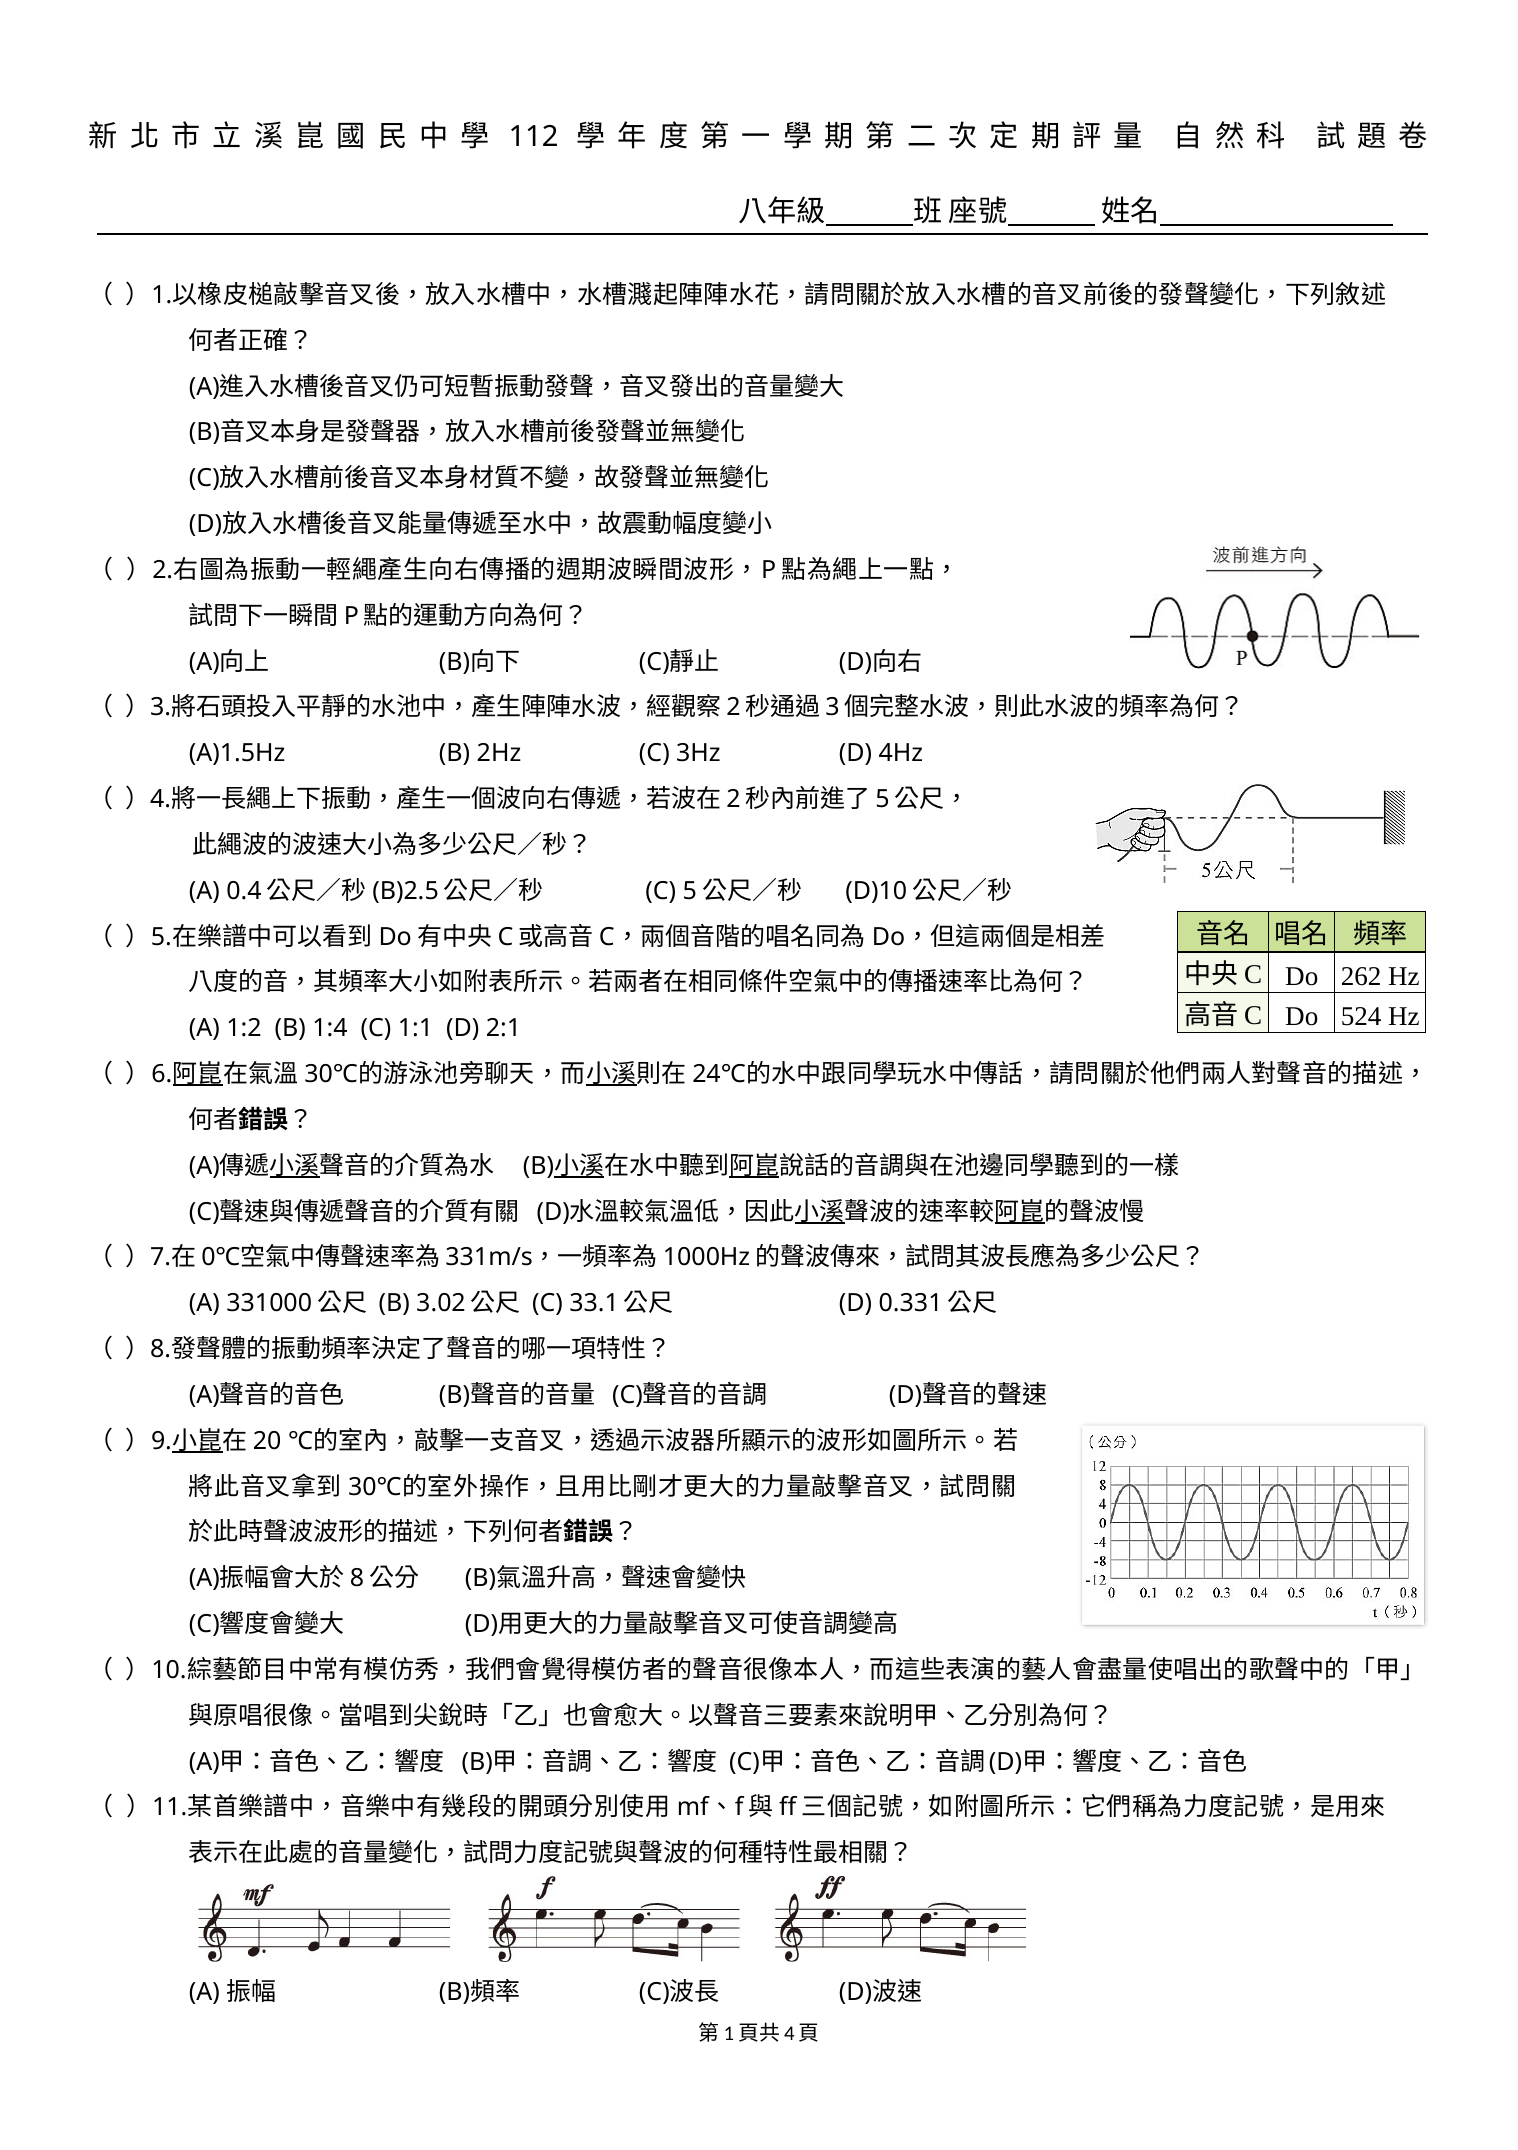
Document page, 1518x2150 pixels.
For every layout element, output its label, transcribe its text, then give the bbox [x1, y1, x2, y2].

text （ ）8.發聲體的振動頻率決定了聲音的哪一項特性？ (A)聲音的音色 (B)聲音的音量 (C)聲音的音調 (D)聲音的聲速 [89, 1319, 1429, 1411]
picture [198, 1876, 1026, 1962]
text （ ）10.綜藝節目中常有模仿秀，我們會覺得模仿者的聲音很像本人，而這些表演的藝人會盡量使唱出的歌聲中的「甲」與原唱很像。當唱到尖銳時「乙」也會愈大。以聲音三要素來說明甲、乙分別為何？ (A)甲：音色、乙：響度 (B)甲：音調、乙：響度 (C)甲：音色、乙：音調 (D)甲：響度、乙：音色 [89, 1640, 1429, 1777]
text （ ）6.阿崑在氣溫30℃的游泳池旁聊天，而小溪則在24℃的水中跟同學玩水中傳話，請問關於他們兩人對聲音的描述，何者錯誤？ (A)傳遞小溪聲音的介質為水 (B)小溪在水中聽到阿崑說話的音調與在池邊同學聽到的一樣 (C)聲速與傳遞聲音的介質有關 (D)水溫較氣溫低，因此小溪聲波的速率較阿崑的聲波慢 [89, 1044, 1429, 1227]
text （ ）7.在0℃空氣中傳聲速率為331m/s，一頻率為1000Hz的聲波傳來，試問其波長應為多少公尺？ (A) 331000公尺 (B) 3.02公尺 (C) 33.1公尺 (D) 0.331公尺 [89, 1227, 1429, 1319]
text （ ）11.某首樂譜中，音樂中有幾段的開頭分別使用mf、f與ff三個記號，如附圖所示：它們稱為力度記號，是用來表示在此處的音量變化，試問力度記號與聲波的何種特性最相關？ [89, 1777, 1388, 1869]
text 八年級 班 座號 姓名 [738, 171, 1429, 246]
picture [1130, 546, 1420, 669]
text （ ）4.將一長繩上下振動，產生一個波向右傳遞，若波在2秒內前進了5公尺， [89, 769, 1093, 815]
text 新北市立溪崑國民中學112學年度第一學期第二次定期評量 自然科 試題卷 [89, 96, 1429, 171]
text （ ）1.以橡皮槌敲擊音叉後，放入水槽中，水槽濺起陣陣水花，請問關於放入水槽的音叉前後的發聲變化，下列敘述何者正確？ (A)進入水槽後音叉仍可短暫振動發聲，音叉發出的音量變大 (B)音叉本身是發聲器，放入水槽前後發聲並無變化 (C)放入水槽前後音叉本身材質不變，故發聲並無變化 (D)放入水槽後音叉能量傳遞至水中，故震動幅度變小 [89, 265, 1388, 540]
text （ ）3.將石頭投入平靜的水池中，產生陣陣水波，經觀察2秒通過3個完整水波，則此水波的頻率為何？ (A)1.5Hz (B) 2Hz (C) 3Hz (D) 4Hz [89, 677, 1429, 769]
text 此繩波的波速大小為多少公尺／秒？ (A) 0.4公尺／秒 (B)2.5公尺／秒 (C) 5公尺／秒 (D)10公尺／秒 [189, 815, 1093, 906]
text （ ）2.右圖為振動一輕繩產生向右傳播的週期波瞬間波形，P點為繩上一點，試問下一瞬間P點的運動方向為何？ (A)向上 (B)向下 (C)靜止 (D)向右 [89, 540, 960, 677]
text （ ）9.小崑在20 ℃的室內，敲擊一支音叉，透過示波器所顯示的波形如圖所示。若將此音叉拿到30℃的室外操作，且用比剛才更大的力量敲擊音叉，試問關於此時聲波波形的描述，下列何者錯誤？ (A)振幅會大於8公分 (B)氣溫升高，聲速會變快 (C)響度會變大 (D)用更大的力量敲擊音叉可使音調變高 [89, 1411, 1019, 1640]
text （ ）5.在樂譜中可以看到Do有中央C或高音C，兩個音階的唱名同為Do，但這兩個是相差八度的音，其頻率大小如附表所示。若兩者在相同條件空氣中的傳播速率比為何？ (A) 1:2 (B) 1:4 (C) 1:1 (D) 2:1 [89, 906, 1107, 1044]
